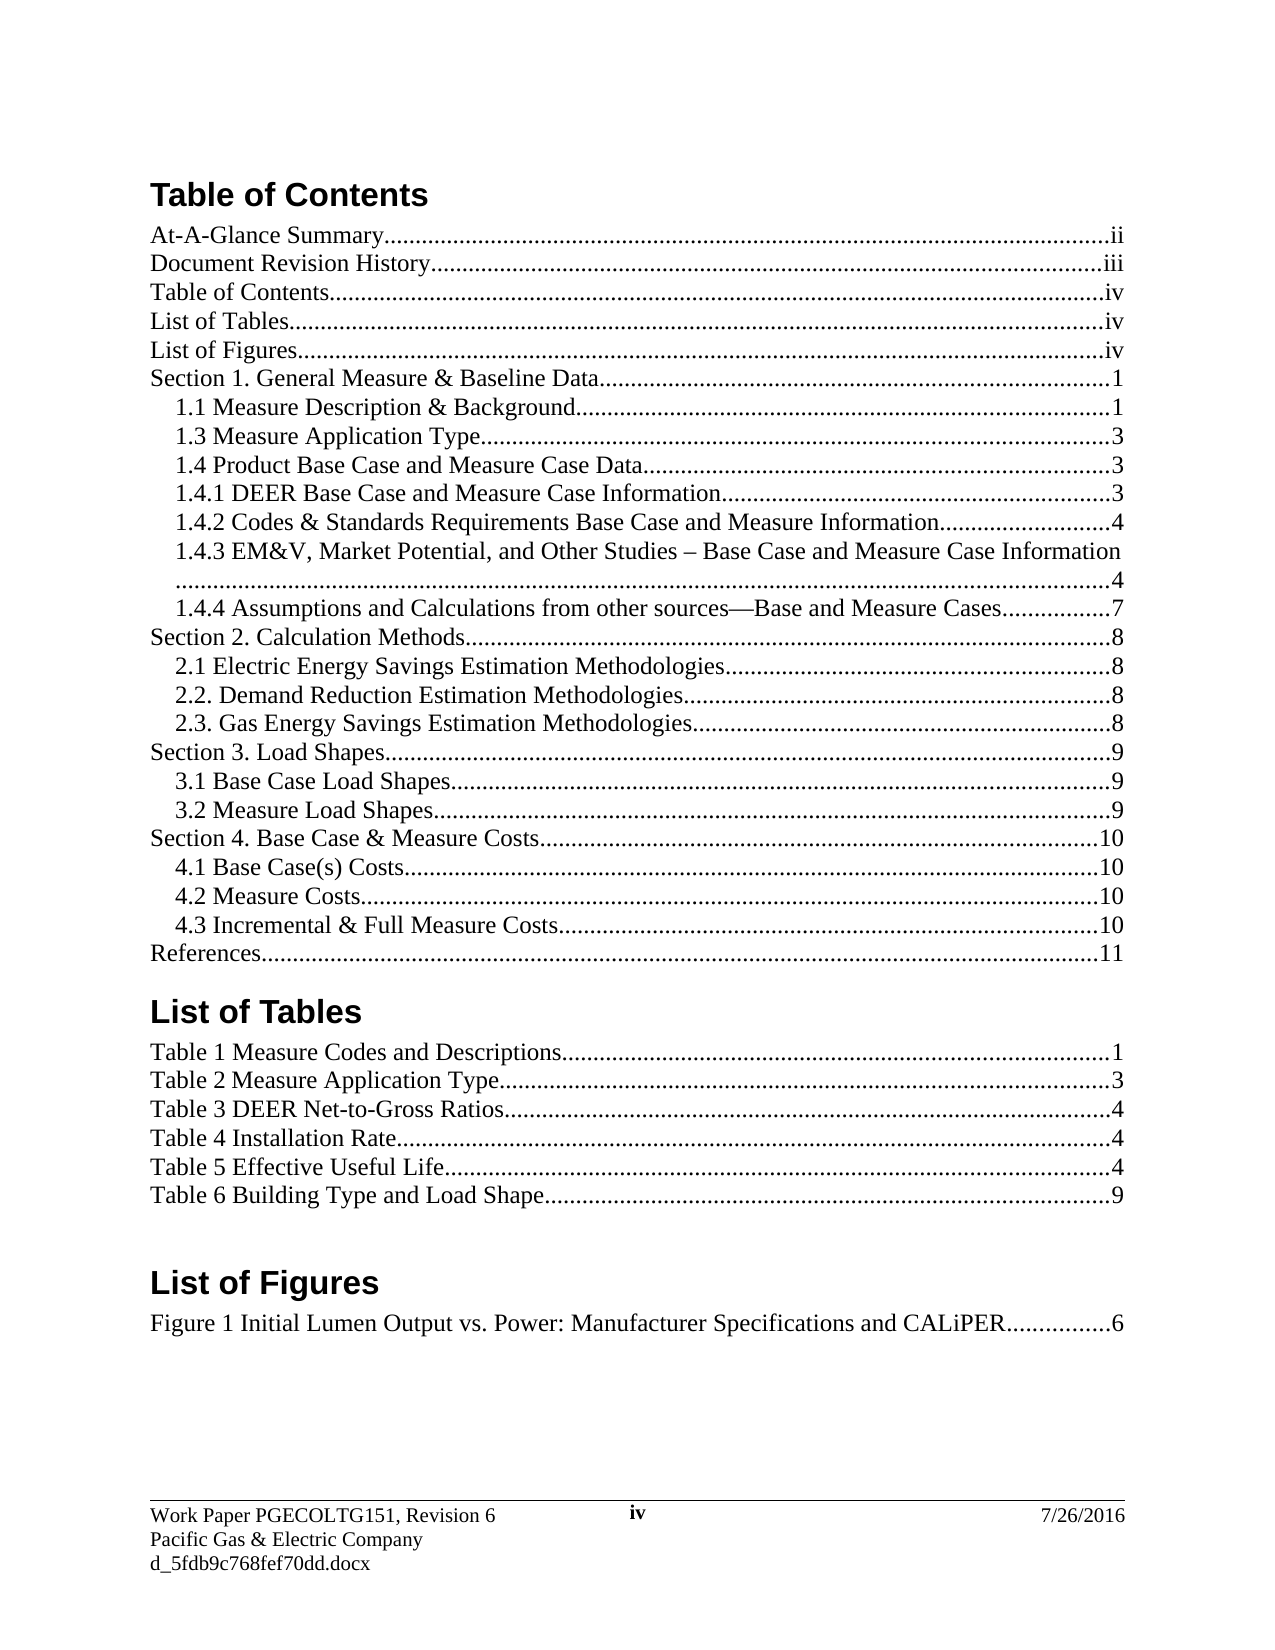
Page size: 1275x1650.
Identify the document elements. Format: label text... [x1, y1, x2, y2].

text 1.4.4 Assumptions and Calculations from other sources—Base and Measure Cases 7 [175, 593, 1125, 622]
text 1.3 Measure Application Type 3 [175, 421, 1125, 450]
text 4.1 Base Case(s) Costs 10 [175, 852, 1125, 881]
text Section 1. General Measure & Baseline Data 1 [150, 363, 1125, 392]
text Table 3 DEER Net-to-Gross Ratios 4 [150, 1094, 1125, 1123]
text Section 2. Calculation Methods 8 [150, 622, 1125, 651]
text Table 2 Measure Application Type 3 [150, 1066, 1125, 1094]
subtitle List of Tables [150, 992, 1125, 1031]
text Section 4. Base Case & Measure Costs 10 [150, 823, 1125, 852]
text Table 5 Effective Useful Life 4 [150, 1152, 1125, 1181]
text List of Figures iv [150, 335, 1125, 363]
text 1.4.3 EM&V, Market Potential, and Other Studies – Base Case and Measure Case Information 4 [175, 536, 1125, 593]
text Table of Contents iv [150, 277, 1125, 306]
text 1.4.2 Codes & Standards Requirements Base Case and Measure Information 4 [175, 507, 1125, 536]
subtitle List of Figures [150, 1263, 1125, 1302]
subtitle Table of Contents [150, 175, 1125, 213]
text 3.1 Base Case Load Shapes 9 [175, 766, 1125, 795]
text List of Tables iv [150, 306, 1125, 335]
text Section 3. Load Shapes 9 [150, 737, 1125, 766]
text At-A-Glance Summary ii [150, 220, 1125, 248]
text Figure 1 Initial Lumen Output vs. Power: Manufacturer Specifications and CALiPER 6 [150, 1308, 1125, 1337]
text 1.4 Product Base Case and Measure Case Data 3 [175, 450, 1125, 478]
text 4.2 Measure Costs 10 [175, 881, 1125, 910]
text Document Revision History iii [150, 248, 1125, 277]
text 2.3. Gas Energy Savings Estimation Methodologies 8 [175, 708, 1125, 737]
text 1.1 Measure Description & Background 1 [175, 392, 1125, 421]
text 3.2 Measure Load Shapes 9 [175, 795, 1125, 823]
text References 11 [150, 938, 1125, 967]
text 1.4.1 DEER Base Case and Measure Case Information 3 [175, 478, 1125, 507]
text Table 4 Installation Rate 4 [150, 1123, 1125, 1152]
text Table 1 Measure Codes and Descriptions 1 [150, 1037, 1125, 1066]
text Table 6 Building Type and Load Shape 9 [150, 1181, 1125, 1209]
text 4.3 Incremental & Full Measure Costs 10 [175, 910, 1125, 938]
text 2.1 Electric Energy Savings Estimation Methodologies 8 [175, 651, 1125, 680]
text 2.2. Demand Reduction Estimation Methodologies 8 [175, 680, 1125, 708]
